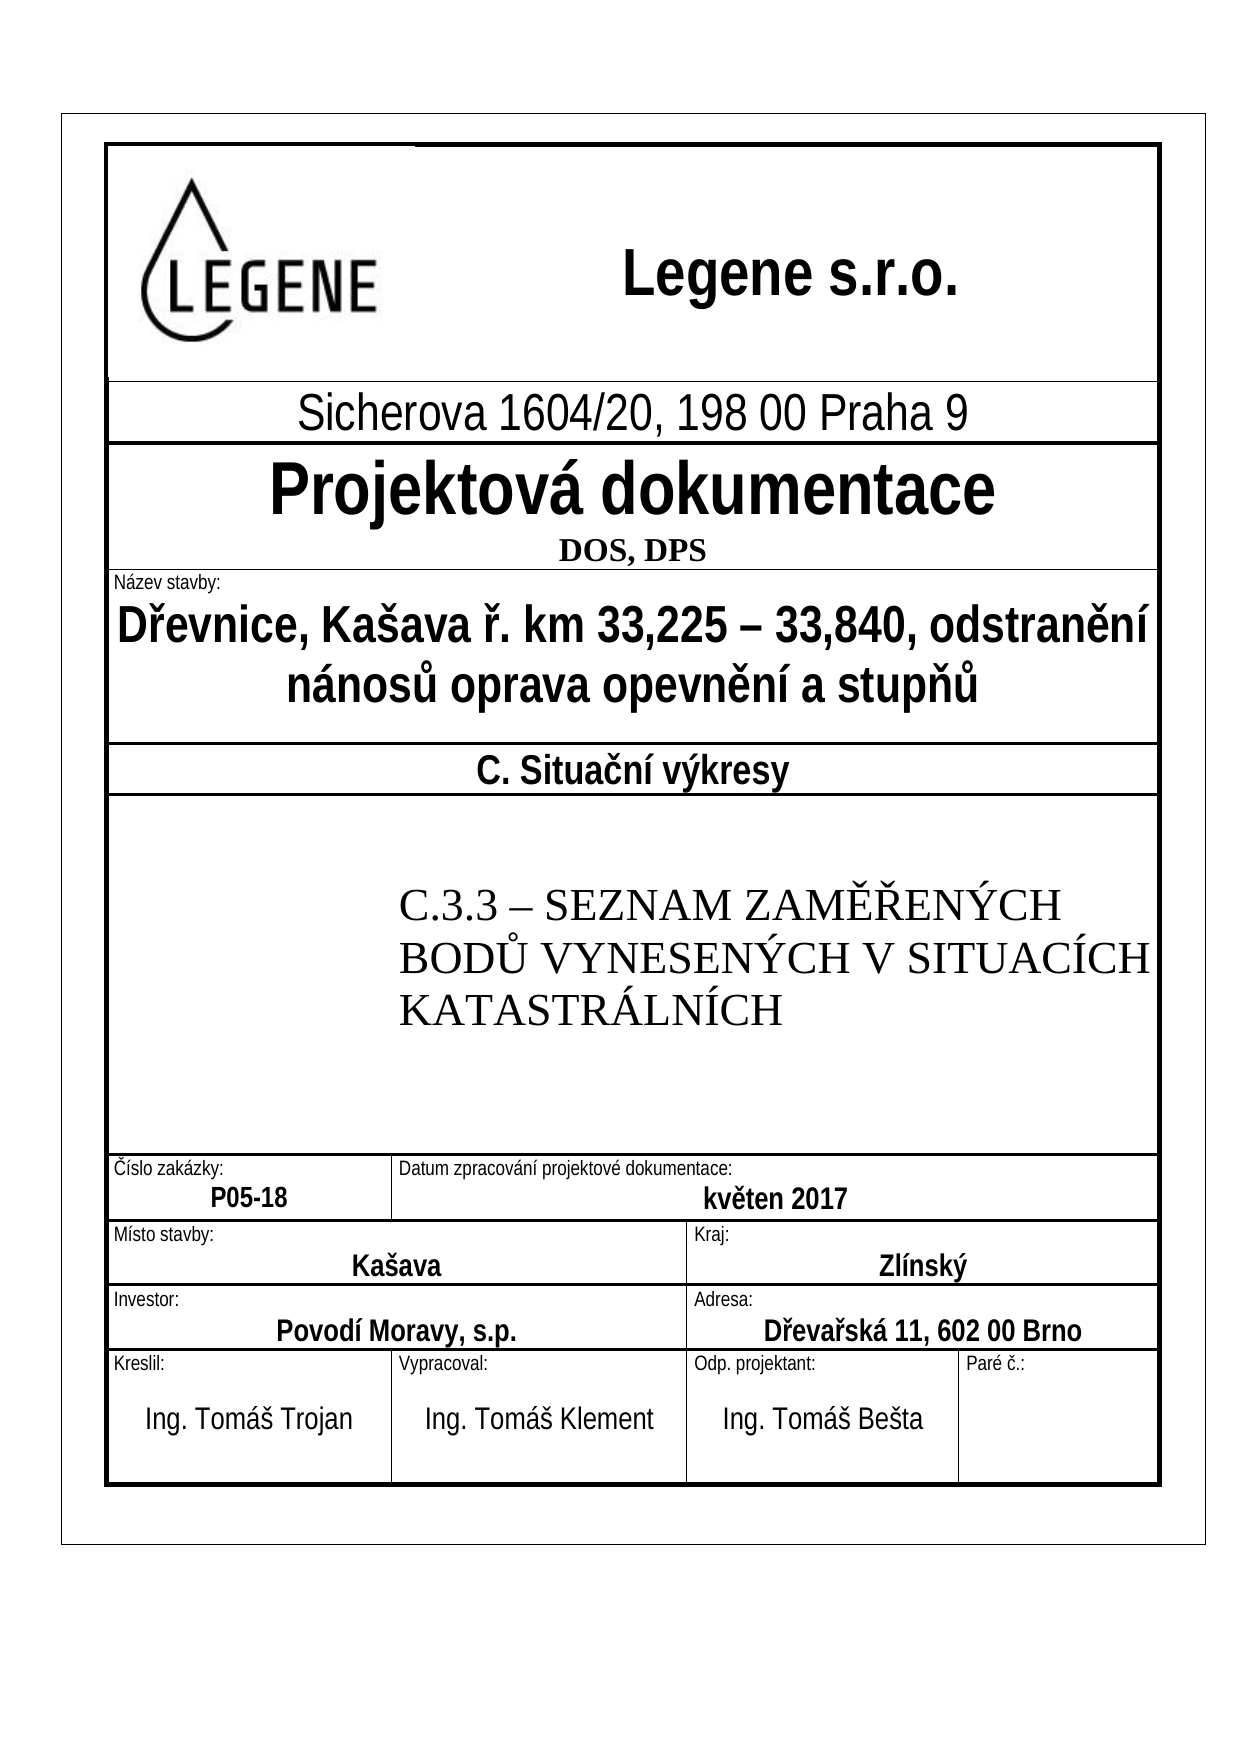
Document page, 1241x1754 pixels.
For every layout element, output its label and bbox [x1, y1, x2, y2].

table_header [62, 114, 1205, 1544]
picture [108, 146, 416, 377]
